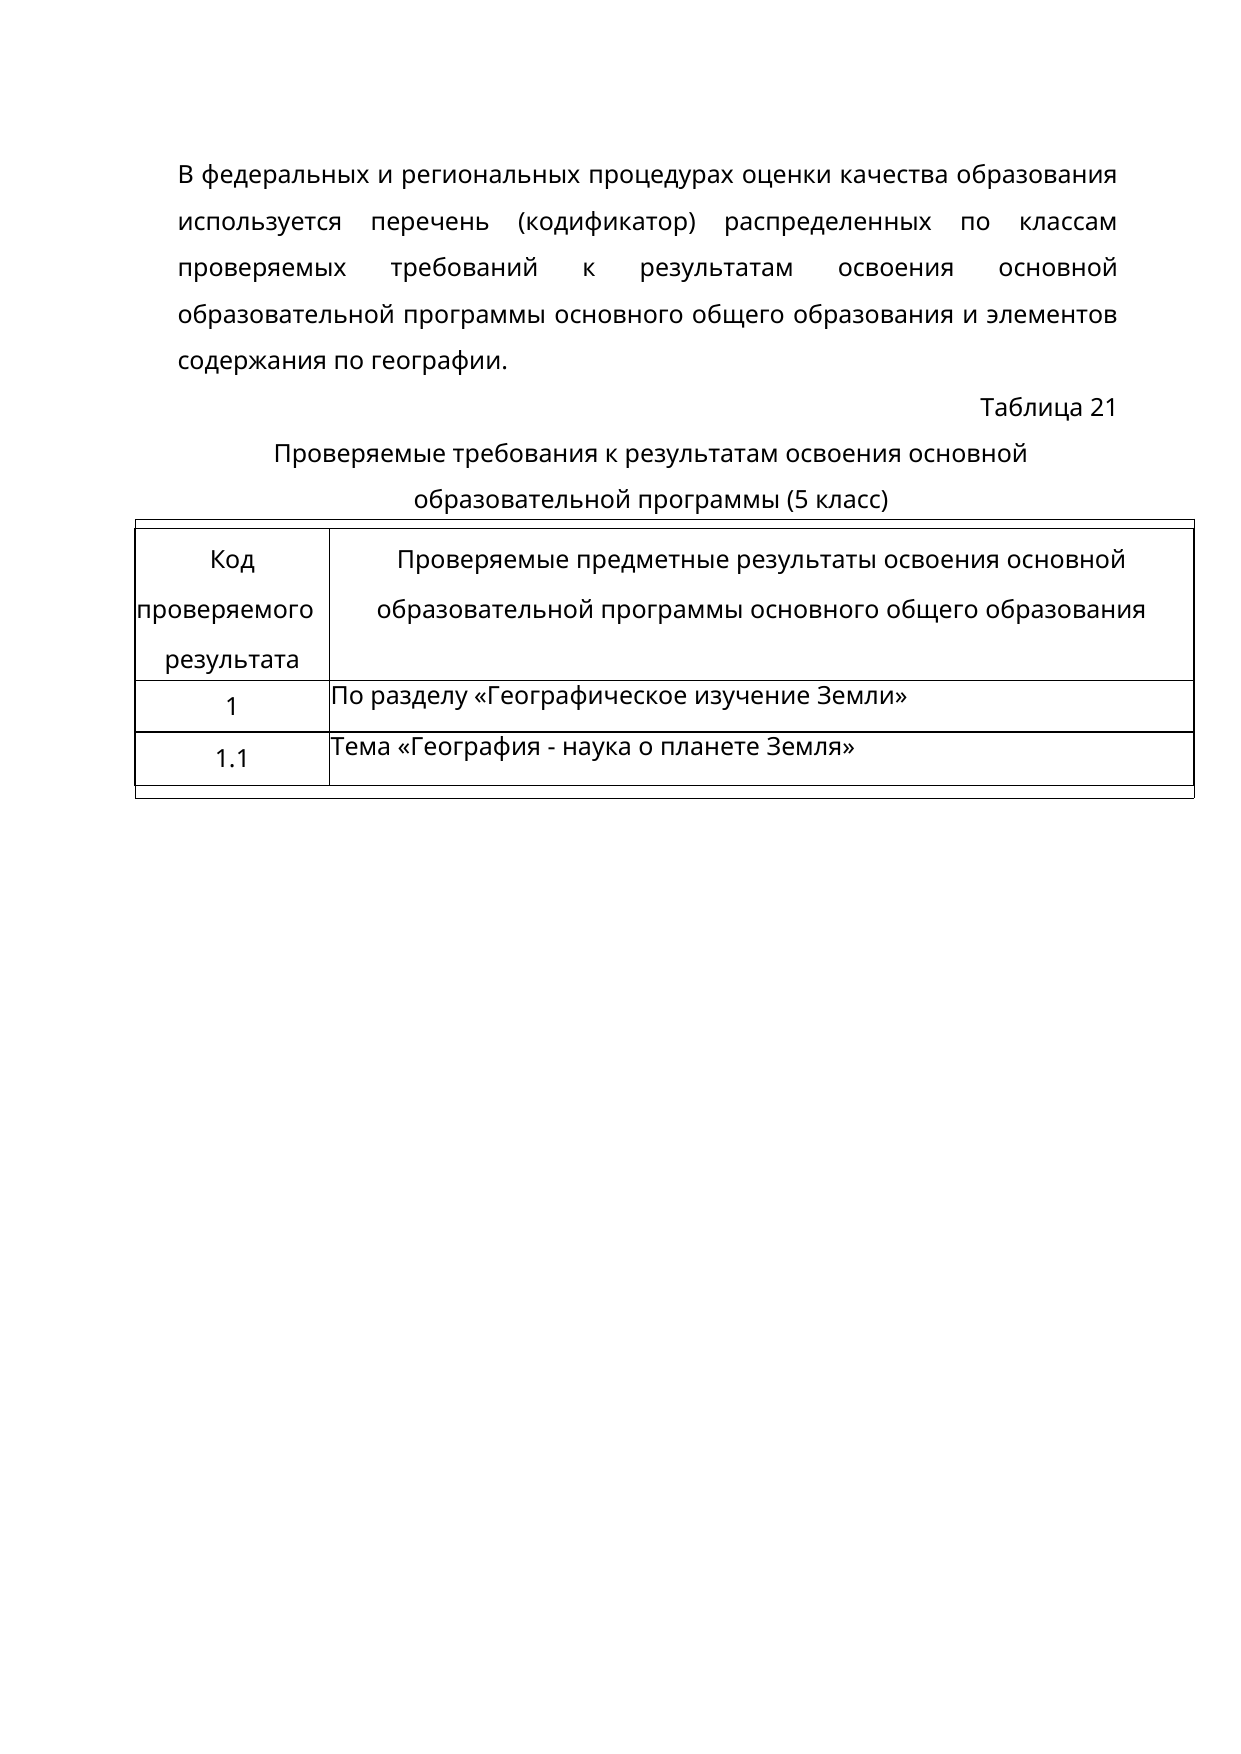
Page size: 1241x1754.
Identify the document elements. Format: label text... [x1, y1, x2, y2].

table_cell Тема «География - наука о планете Земля» [330, 733, 1193, 785]
table_cell По разделу «Географическое изучение Земли» [330, 681, 1193, 731]
table_header Проверяемые предметные результаты освоения основной образовательной программы основного общего образования [330, 529, 1193, 680]
text В федеральных и региональных процедурах оценки качества образования используется перечень (кодификатор) распределенных по классам проверяемых требований к результатам освоения основной образовательной программы основного общего образования и элементов содержания по географии. [177, 147, 1118, 379]
table_header Код проверяемого результата [136, 529, 329, 680]
table_cell 1.1 [136, 733, 329, 785]
table_cell 1 [136, 681, 329, 731]
text Проверяемые требования к результатам освоения основной образовательной программы (5 класс) [177, 425, 1124, 518]
text Таблица 21 [177, 379, 1118, 425]
